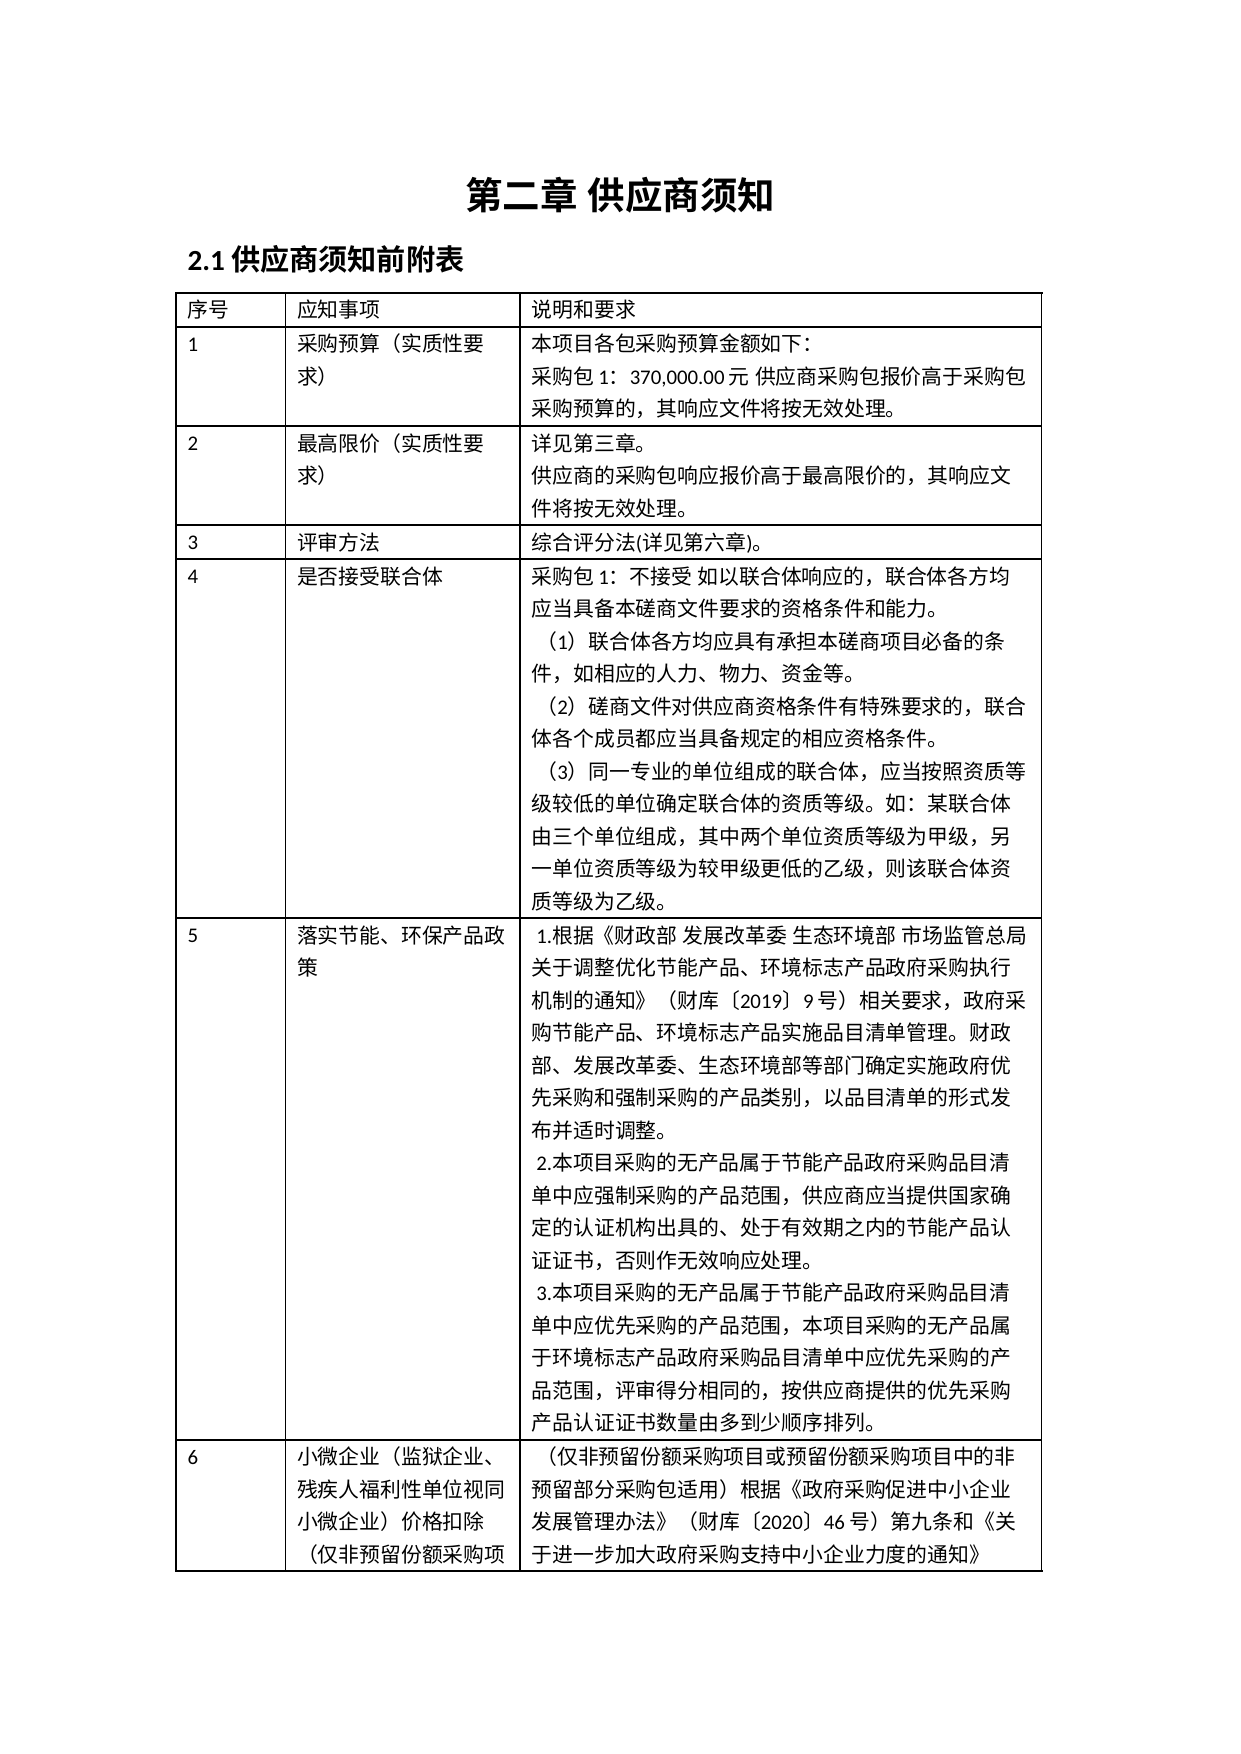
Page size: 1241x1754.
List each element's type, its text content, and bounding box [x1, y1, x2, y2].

table_cell 1 [177, 328, 285, 425]
table_cell 采购预算（实质性要求） [286, 328, 519, 425]
table_cell 本项目各包采购预算金额如下： 采购包1：370,000.00元 供应商采购包报价高于采购包采购预算的，其响应文件将按无效处理。 [521, 328, 1041, 425]
table_header 应知事项 [286, 294, 519, 326]
table_cell 采购包1：不接受 如以联合体响应的，联合体各方均应当具备本磋商文件要求的资格条件和能力。 （1）联合体各方均应具有承担本磋商项目必备的条件，如相应的人力、物力、资金等。 （2）磋商文件对供应商资格条件有特殊要求的，联合体各个成员都应当具备规定的相应资格条件。 （3）同一专业的单位组成的联合体，应当按照资质等级较低的单位确定联合体的资质等级。如：某联合体由三个单位组成，其中两个单位资质等级为甲级，另一单位资质等级为较甲级更低的乙级，则该联合体资质等级为乙级。 [521, 560, 1041, 917]
table_cell 综合评分法(详见第六章)。 [521, 526, 1041, 558]
table_cell 评审方法 [286, 526, 519, 558]
text 第二章 供应商须知 [187, 162, 1053, 227]
table_cell 6 [177, 1441, 285, 1570]
table_cell 最高限价（实质性要求） [286, 427, 519, 524]
text 2.1供应商须知前附表 [187, 227, 1053, 292]
table_header 序号 [177, 294, 285, 326]
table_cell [286, 1441, 519, 1570]
table_cell 5 [177, 919, 285, 1439]
table_cell 4 [177, 560, 285, 917]
table_cell 详见第三章。 供应商的采购包响应报价高于最高限价的，其响应文件将按无效处理。 [521, 427, 1041, 524]
table_cell 1.根据《财政部 发展改革委 生态环境部 市场监管总局关于调整优化节能产品、环境标志产品政府采购执行机制的通知》（财库〔2019〕9号）相关要求，政府采购节能产品、环境标志产品实施品目清单管理。财政部、发展改革委、生态环境部等部门确定实施政府优先采购和强制采购的产品类别，以品目清单的形式发布并适时调整。 2.本项目采购的无产品属于节能产品政府采购品目清单中应强制采购的产品范围，供应商应当提供国家确定的认证机构出具的、处于有效期之内的节能产品认证证书，否则作无效响应处理。 3.本项目采购的无产品属于节能产品政府采购品目清单中应优先采购的产品范围，本项目采购的无产品属于环境标志产品政府采购品目清单中应优先采购的产品范围，评审得分相同的，按供应商提供的优先采购产品认证证书数量由多到少顺序排列。 [521, 919, 1041, 1439]
table_cell 3 [177, 526, 285, 558]
table_header 说明和要求 [521, 294, 1041, 326]
table_cell 是否接受联合体 [286, 560, 519, 917]
table_cell 2 [177, 427, 285, 524]
table_cell 落实节能、环保产品政策 [286, 919, 519, 1439]
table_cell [521, 1441, 1041, 1570]
